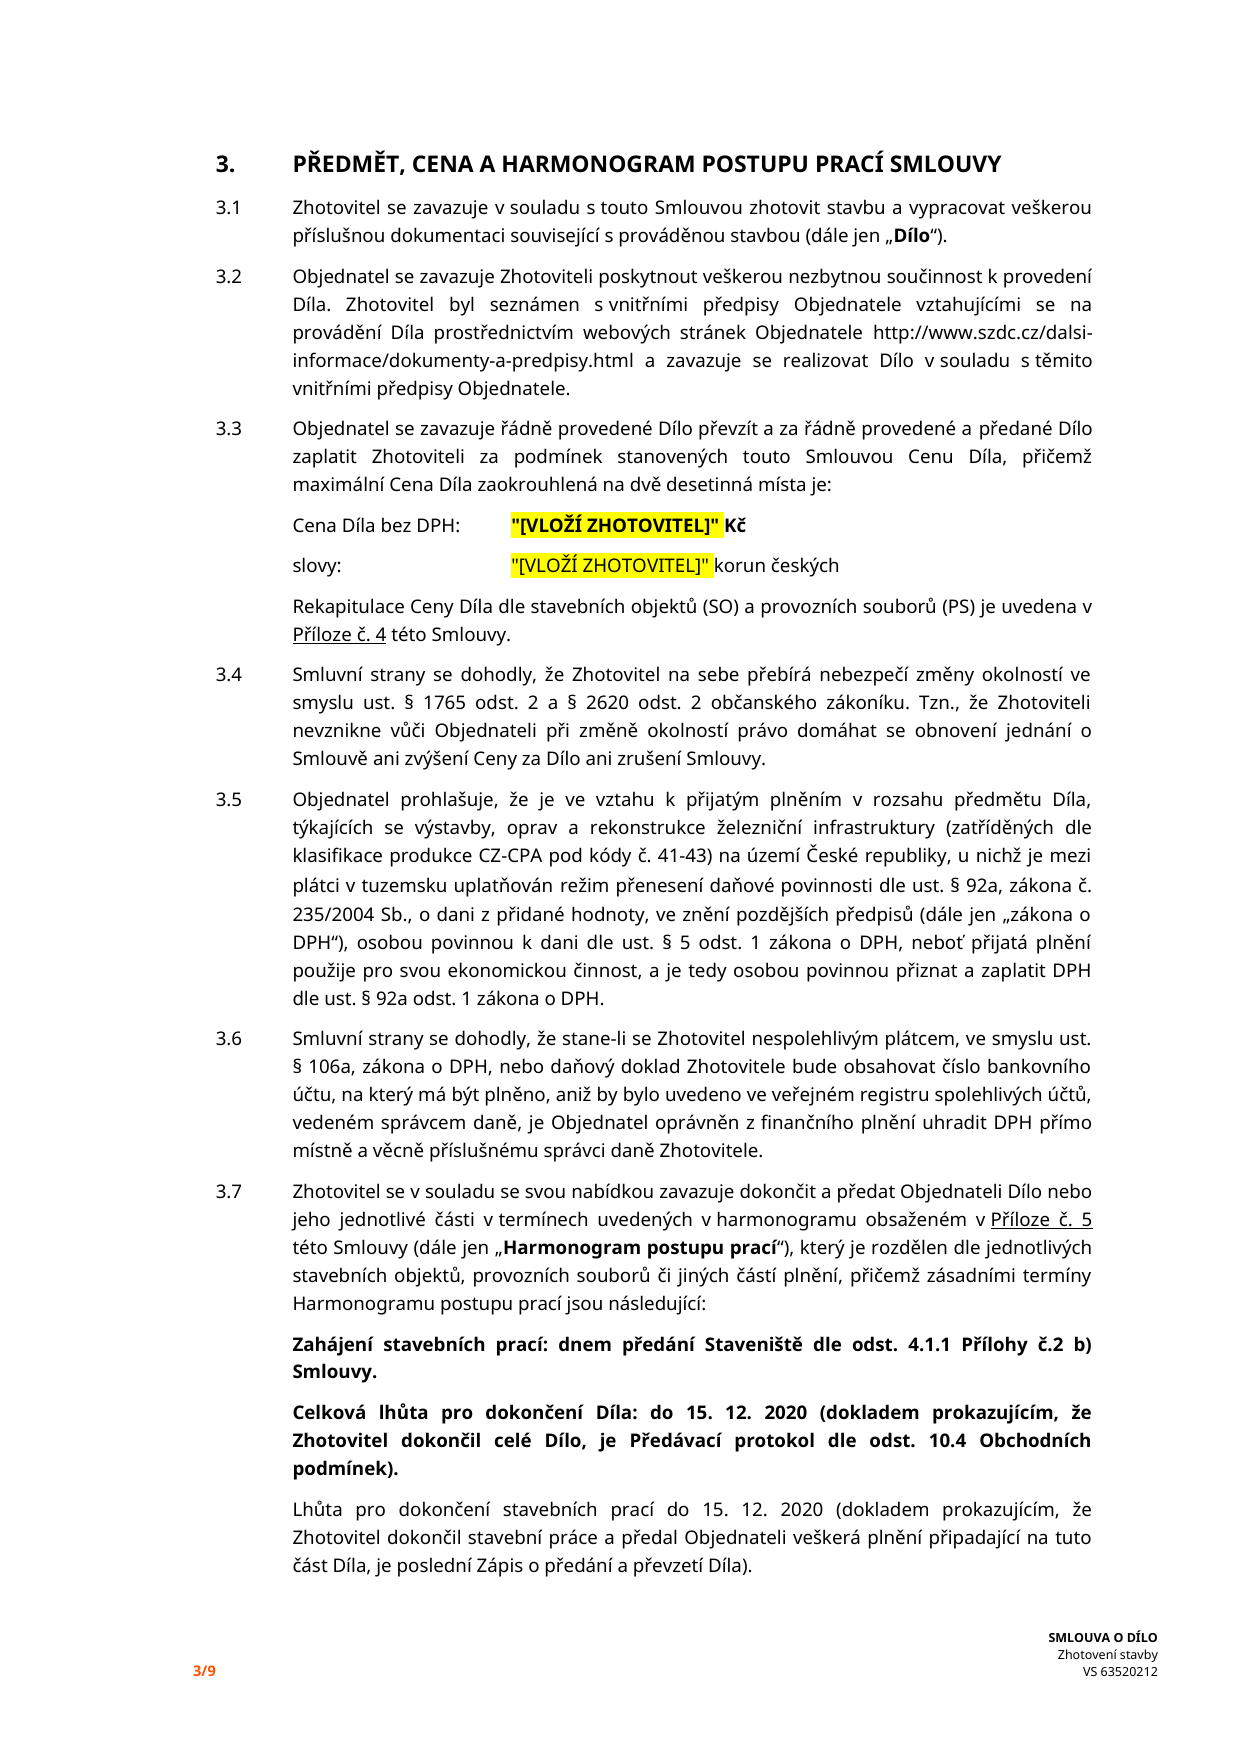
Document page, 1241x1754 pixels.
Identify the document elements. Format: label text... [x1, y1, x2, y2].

text Objednatel prohlašuje, že je ve vztahu k přijatým plněním v rozsahu předmětu Díla, týkajících se výstavby, oprav a rekonstrukce železniční infrastruktury (zatříděných dle klasifikace produkce CZ-CPA pod kódy č. 41-43) na území České republiky, u nichž je mezi plátci v tuzemsku uplatňován režim přenesení daňové povinnosti dle ust. § 92a, zákona č. 235/2004 Sb., o dani z přidané hodnoty, ve znění pozdějších předpisů (dále jen „zákona o DPH“), osobou povinnou k dani dle ust. § 5 odst. 1 zákona o DPH, neboť přijatá plnění použije pro svou ekonomickou činnost, a je tedy osobou povinnou přiznat a zaplatit DPH dle ust. § 92a odst. 1 zákona o DPH. [216, 786, 1093, 1011]
text Rekapitulace Ceny Díla dle stavebních objektů (SO) a provozních souborů (PS) je uvedena v Příloze č. 4 této Smlouvy. [292, 593, 1093, 647]
text Lhůta pro dokončení stavebních prací do 15. 12. 2020 (dokladem prokazujícím, že Zhotovitel dokončil stavební práce a předal Objednateli veškerá plnění připadající na tuto část Díla, je poslední Zápis o předání a převzetí Díla). [292, 1496, 1093, 1577]
text Smluvní strany se dohodly, že Zhotovitel na sebe přebírá nebezpečí změny okolností ve smyslu ust. § 1765 odst. 2 a § 2620 odst. 2 občanského zákoníku. Tzn., že Zhotoviteli nevznikne vůči Objednateli při změně okolností právo domáhat se obnovení jednání o Smlouvě ani zvýšení Ceny za Dílo ani zrušení Smlouvy. [216, 662, 1093, 771]
text Cena Díla bez DPH: Kč [724, 512, 1093, 538]
text slovy: korun českých [292, 553, 511, 578]
text Celková lhůta pro dokončení Díla: do 15. 12. 2020 (dokladem prokazujícím, že Zhotovitel dokončil celé Dílo, je Předávací protokol dle odst. 10.4 Obchodních podmínek). [292, 1399, 1093, 1481]
text Zhotovitel se zavazuje v souladu s touto Smlouvou zhotovit stavbu a vypracovat veškerou příslušnou dokumentaci související s prováděnou stavbou (dále jen „Dílo“). [216, 194, 1093, 248]
text Objednatel se zavazuje řádně provedené Dílo převzít a za řádně provedené a předané Dílo zaplatit Zhotoviteli za podmínek stanovených touto Smlouvou Cenu Díla, přičemž maximální Cena Díla zaokrouhlená na dvě desetinná místa je: [216, 416, 1093, 497]
text slovy: korun českých [714, 553, 1093, 578]
text Zhotovitel se v souladu se svou nabídkou zavazuje dokončit a předat Objednateli Dílo nebo jeho jednotlivé části v termínech uvedených v harmonogramu obsaženém v Příloze č. 5 této Smlouvy (dále jen „Harmonogram postupu prací“), který je rozdělen dle jednotlivých stavebních objektů, provozních souborů či jiných částí plnění, přičemž zásadními termíny Harmonogramu postupu prací jsou následující: [216, 1178, 1093, 1316]
text Objednatel se zavazuje Zhotoviteli poskytnout veškerou nezbytnou součinnost k provedení Díla. Zhotovitel byl seznámen s vnitřními předpisy Objednatele vztahujícími se na provádění Díla prostřednictvím webových stránek Objednatele http://www.szdc.cz/dalsi-informace/dokumenty-a-predpisy.html a zavazuje se realizovat Dílo v souladu s těmito vnitřními předpisy Objednatele. [216, 263, 1093, 401]
text Cena Díla bez DPH: Kč [292, 512, 511, 538]
text Zahájení stavebních prací: dnem předání Staveniště dle odst. 4.1.1 Přílohy č.2 b) Smlouvy. [292, 1331, 1093, 1384]
text Smluvní strany se dohodly, že stane-li se Zhotovitel nespolehlivým plátcem, ve smyslu ust. § 106a, zákona o DPH, nebo daňový doklad Zhotovitele bude obsahovat číslo bankovního účtu, na který má být plněno, aniž by bylo uvedeno ve veřejném registru spolehlivých účtů, vedeném správcem daně, je Objednatel oprávněn z finančního plnění uhradit DPH přímo místně a věcně příslušnému správci daně Zhotovitele. [216, 1026, 1093, 1163]
text PŘEDMĚT, CENA A HARMONOGRAM POSTUPU PRACÍ SMLOUVY [216, 147, 1093, 179]
